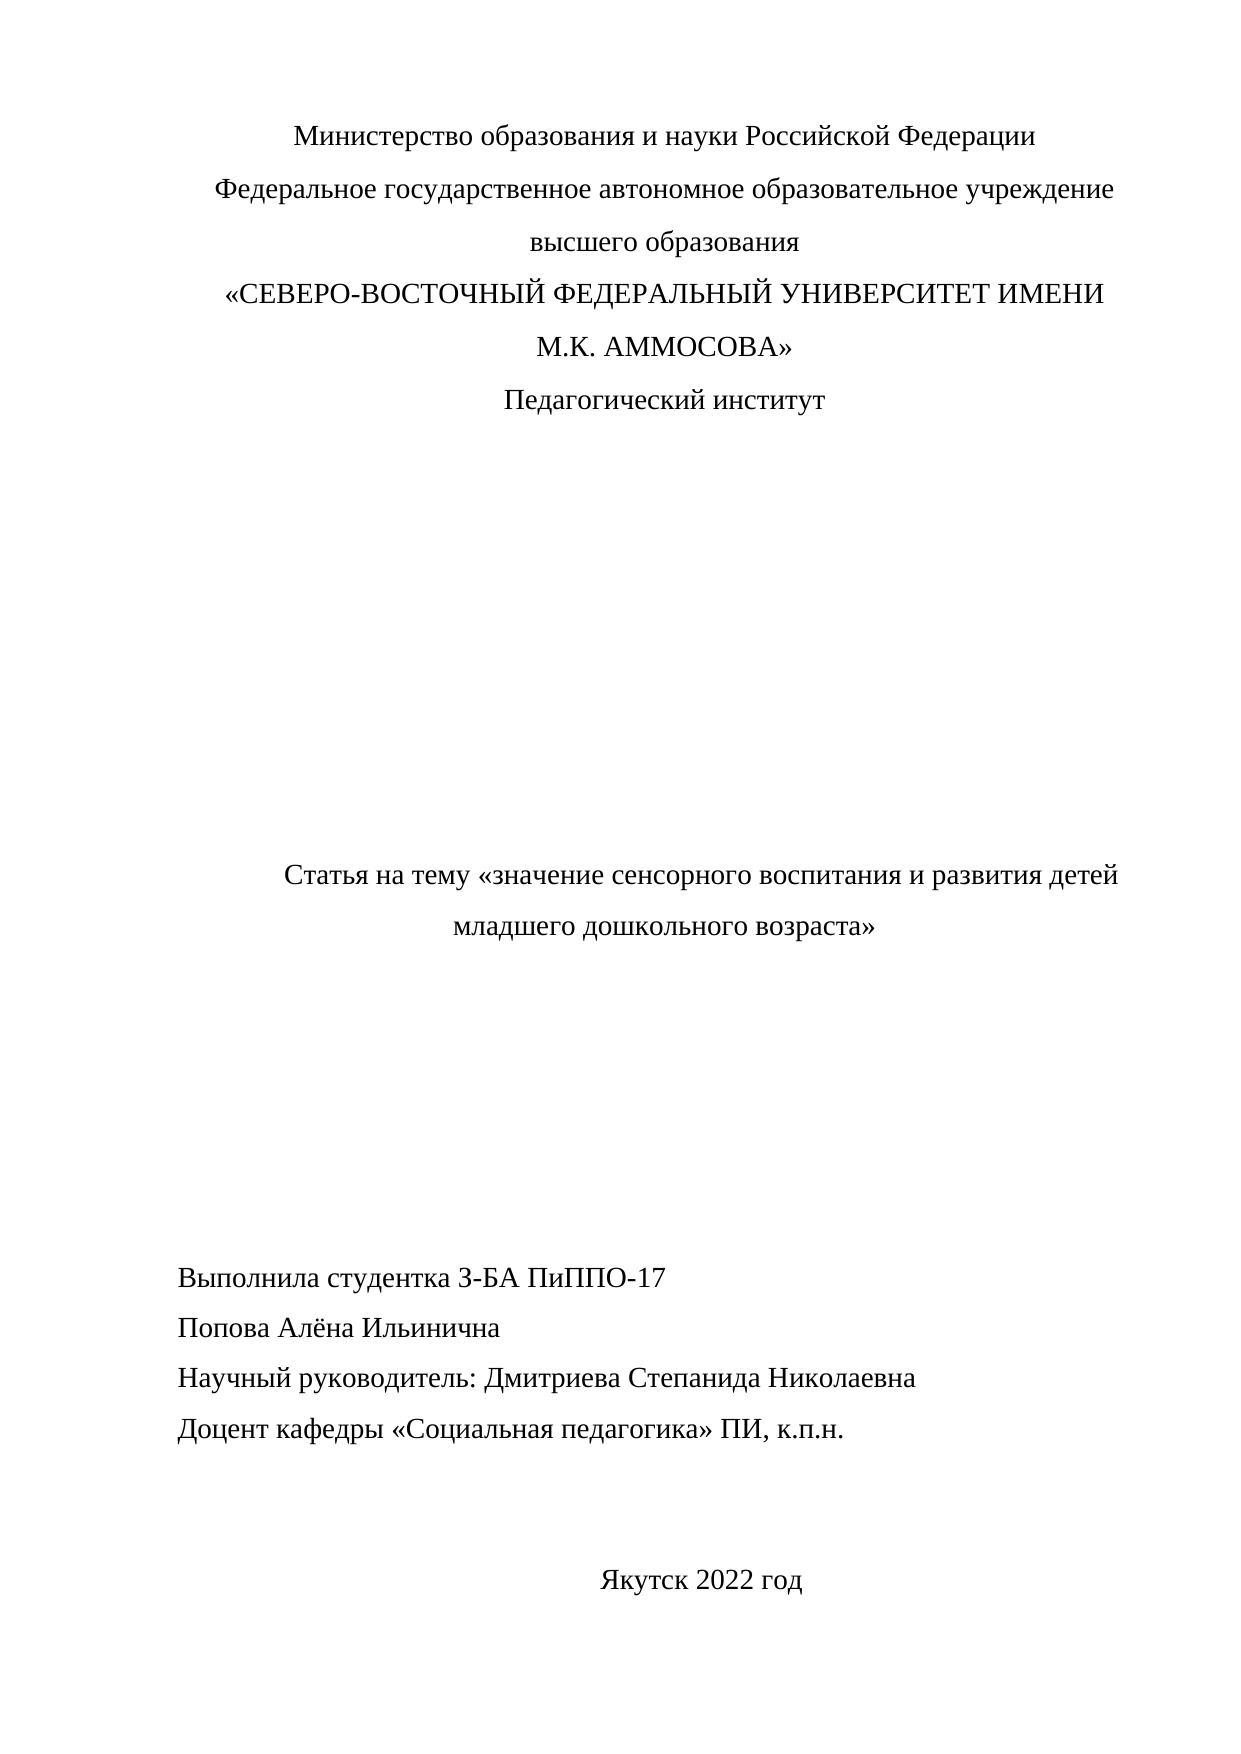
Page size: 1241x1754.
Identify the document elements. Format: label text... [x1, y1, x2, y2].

text Попова Алёна Ильинична [177, 1310, 1152, 1344]
text Министерство образования и науки Российской Федерации [177, 118, 1152, 152]
text Статья на тему «значение сенсорного воспитания и развития детей младшего дошкольного возраста» [177, 857, 1152, 941]
text Научный руководитель: Дмитриева Степанида Николаевна [177, 1361, 1152, 1394]
text «СЕВЕРО-ВОСТОЧНЫЙ ФЕДЕРАЛЬНЫЙ УНИВЕРСИТЕТ ИМЕНИ [177, 277, 1152, 310]
text Выполнила студентка З-БА ПиППО-17 [177, 1260, 1152, 1293]
text М.К. АММОСОВА» [177, 329, 1152, 363]
text Федеральное государственное автономное образовательное учреждение [177, 171, 1152, 204]
text Якутск 2022 год [177, 1562, 1152, 1595]
text Педагогический институт [177, 382, 1152, 416]
text Доцент кафедры «Социальная педагогика» ПИ, к.п.н. [177, 1411, 1152, 1444]
text высшего образования [177, 224, 1152, 257]
